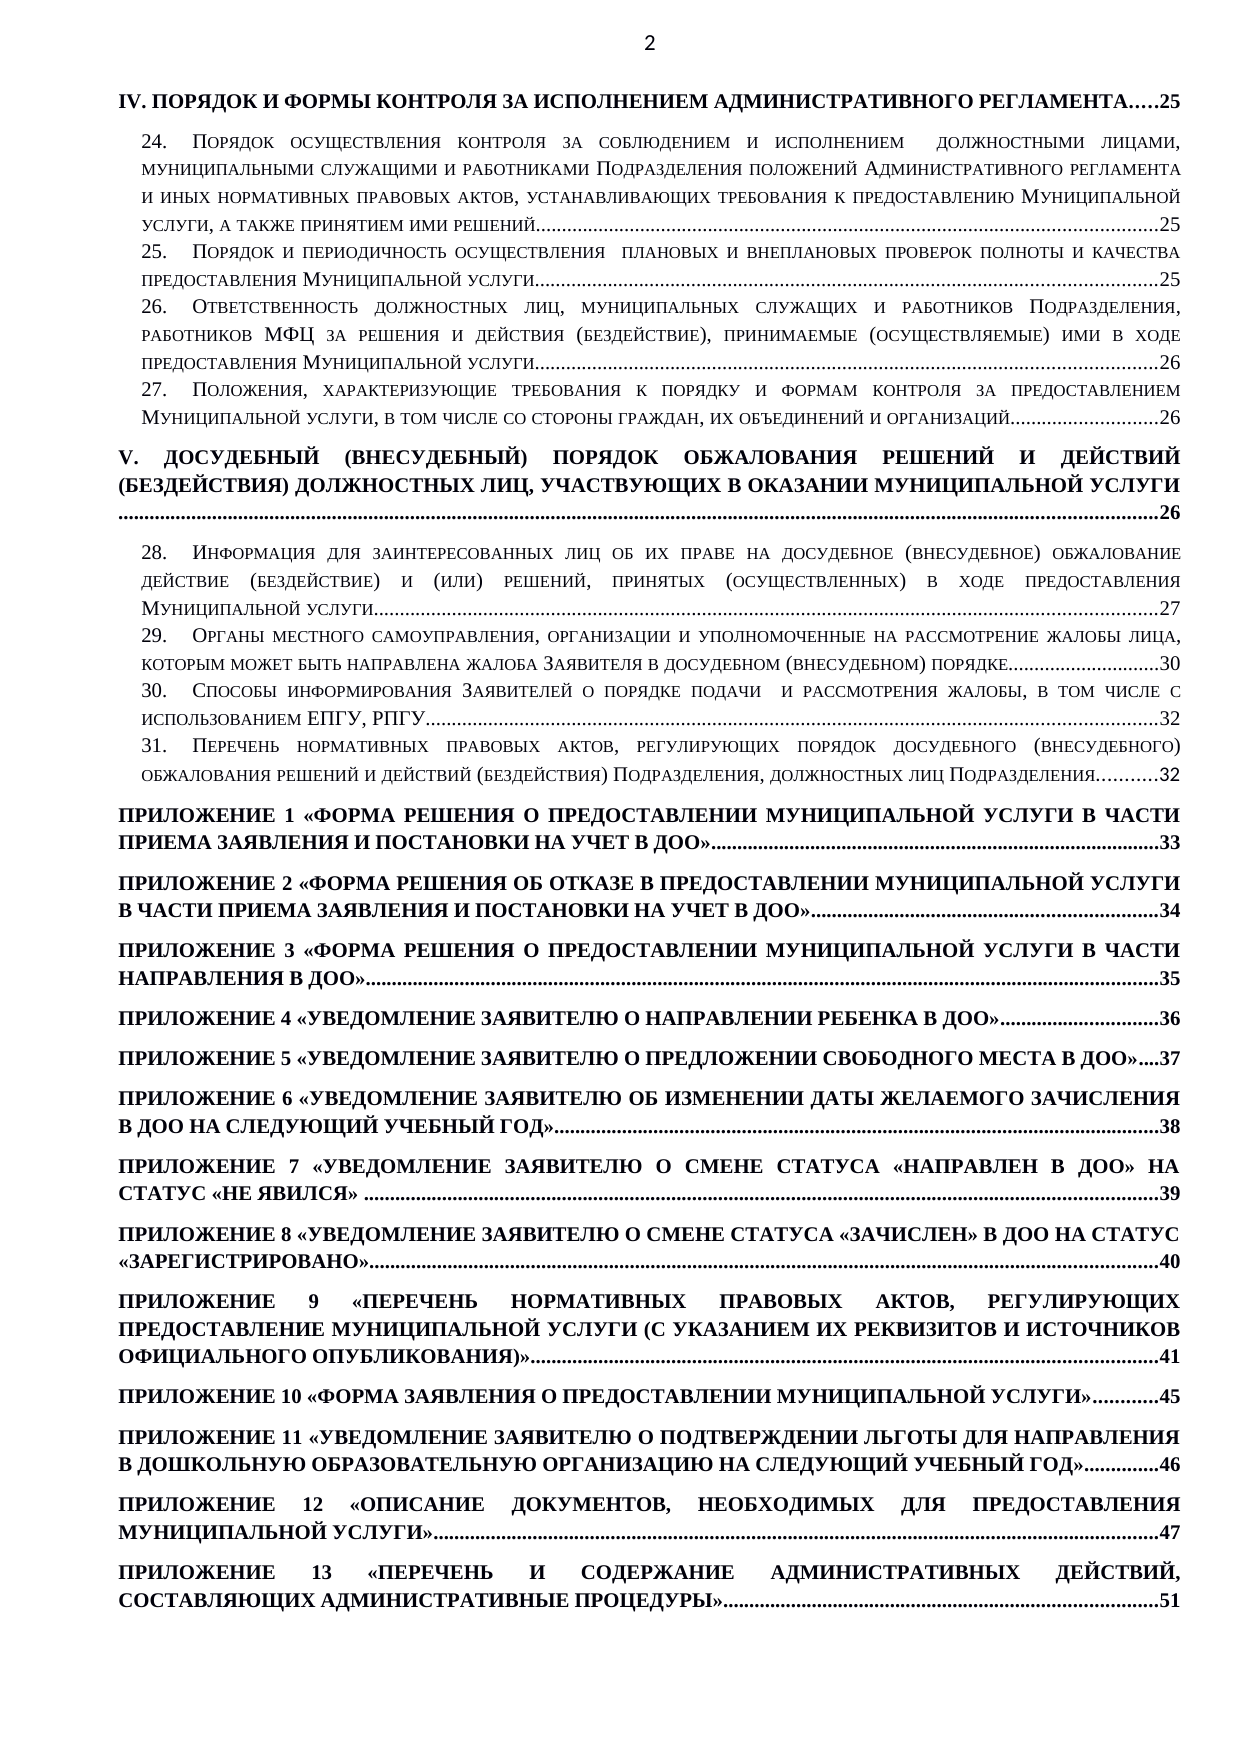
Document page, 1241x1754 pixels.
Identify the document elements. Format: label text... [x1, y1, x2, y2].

text Приложение 7 «Уведомление заявителю о смене статуса «Направлен в ДОО» на статус «Не явился» 39 [118, 1154, 1181, 1205]
text 30. Способы информирования Заявителей о порядке подачи и рассмотрения жалобы, в том числе с использованием ЕПГУ, РПГУ 32 [141, 678, 1181, 730]
text 31. Перечень нормативных правовых актов, регулирующих порядок досудебного (внесудебного) обжалования решений и действий (бездействия) Подразделения, должностных лиц Подразделения 32 [141, 733, 1181, 786]
text Приложение 11 «Уведомление заявителю о подтверждении льготы для направления в дошкольную образовательную организацию на следующий учебный год» 46 [118, 1424, 1181, 1476]
text 27. Положения, характеризующие требования к порядку и формам контроля за предоставлением Муниципальной услуги, в том числе со стороны граждан, их объединений и организаций 26 [141, 377, 1181, 429]
text 25. Порядок и периодичность осуществления плановых и внеплановых проверок полноты и качества предоставления Муниципальной услуги 25 [141, 239, 1181, 291]
text Приложение 12 «Описание документов, необходимых для предоставления Муниципальной услуги» 47 [118, 1492, 1181, 1544]
text 26. Ответственность должностных лиц, муниципальных служащих и работников Подразделения, работников МФЦ за решения и действия (бездействие), принимаемые (осуществляемые) ими в ходе предоставления Муниципальной услуги 26 [141, 294, 1181, 374]
text Приложение 13 «Перечень и содержание административных действий, составляющих административные процедуры» 51 [118, 1560, 1181, 1612]
text IV. Порядок и формы контроля за исполнением Административного регламента 25 [118, 89, 1181, 113]
text Приложение 6 «Уведомление Заявителю об изменении даты желаемого зачисления в ДОО на следующий учебный год» 38 [118, 1086, 1181, 1138]
text Приложение 2 «Форма решения об отказе в предоставлении Муниципальной услуги в части приема заявления и постановки на учет в ДОО» 34 [118, 870, 1181, 922]
text Приложение 3 «Форма решения о предоставлении Муниципальной услуги в части направления в ДОО» 35 [118, 938, 1181, 990]
text Приложение 8 «Уведомление заявителю о смене статуса «Зачислен» в ДОО на статус «Зарегистрировано» 40 [118, 1221, 1181, 1273]
text Приложение 4 «Уведомление Заявителю о направлении ребенка в ДОО» 36 [118, 1006, 1181, 1030]
text V. Досудебный (внесудебный) порядок обжалования решений и действий (бездействия) должностных лиц, участвующих в оказании Муниципальной услуги 26 [118, 445, 1181, 524]
text Приложение 5 «Уведомление Заявителю о предложении свободного места в ДОО» 37 [118, 1046, 1181, 1070]
text Приложение 10 «Форма Заявления о предоставлении Муниципальной услуги» 45 [118, 1384, 1181, 1408]
text 24. Порядок осуществления контроля за соблюдением и исполнением должностными лицами, муниципальными служащими и работниками Подразделения положений Административного регламента и иных нормативных правовых актов, устанавливающих требования к предоставлению Муниципальной услуги, а также принятием ими решений 25 [141, 129, 1181, 236]
text 28. Информация для заинтересованных лиц об их праве на досудебное (внесудебное) обжалование действие (бездействие) и (или) решений, принятых (осуществленных) в ходе предоставления Муниципальной услуги 27 [141, 540, 1181, 619]
text 29. Органы местного самоуправления, организации и уполномоченные на рассмотрение жалобы лица, которым может быть направлена жалоба Заявителя в досудебном (внесудебном) порядке 30 [141, 623, 1181, 675]
text Приложение 1 «Форма решения о предоставлении Муниципальной услуги в части приема заявления и постановки на учет в ДОО» 33 [118, 803, 1181, 854]
text Приложение 9 «Перечень нормативных правовых актов, регулирующих предоставление Муниципальной услуги (с указанием их реквизитов и источников официального опубликования)» 41 [118, 1289, 1181, 1368]
